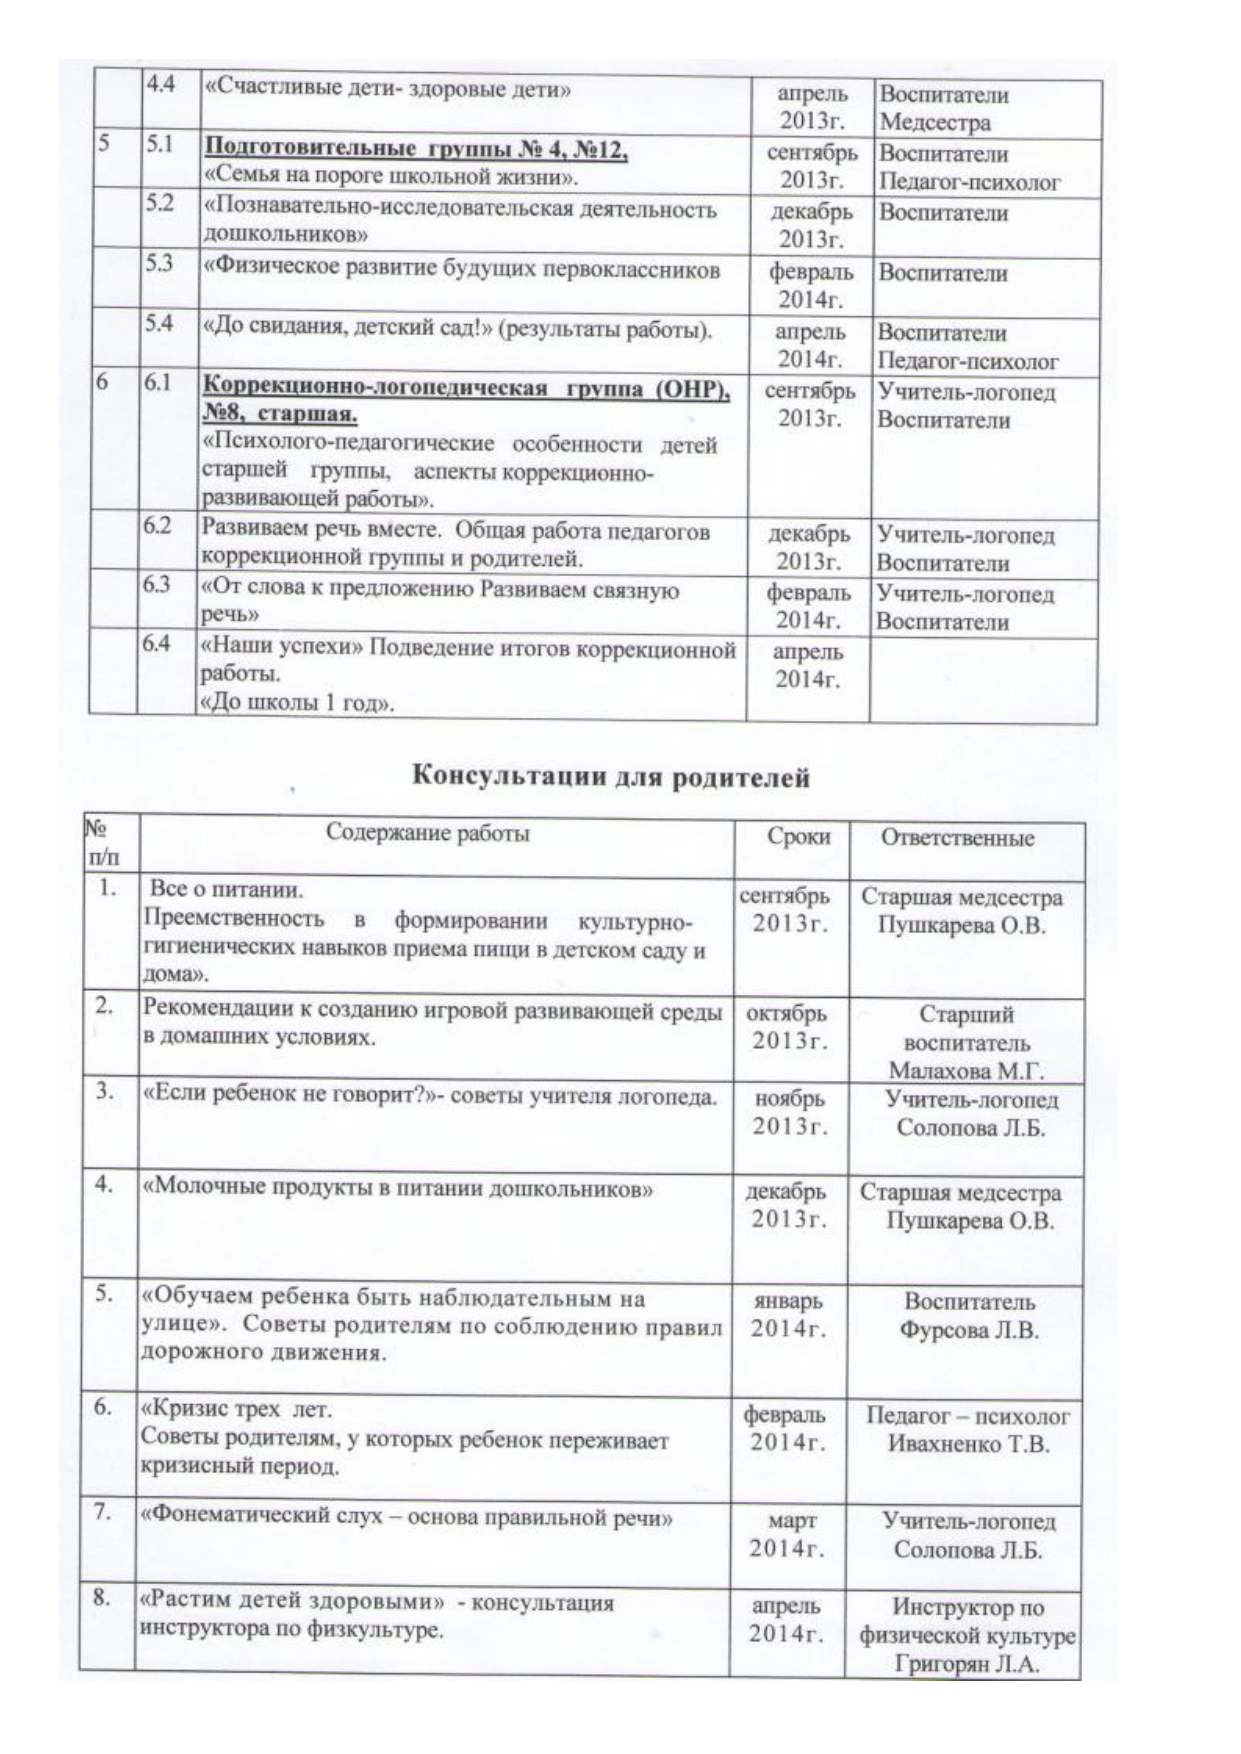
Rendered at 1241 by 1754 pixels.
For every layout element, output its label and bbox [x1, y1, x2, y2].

picture [59, 59, 1118, 1681]
